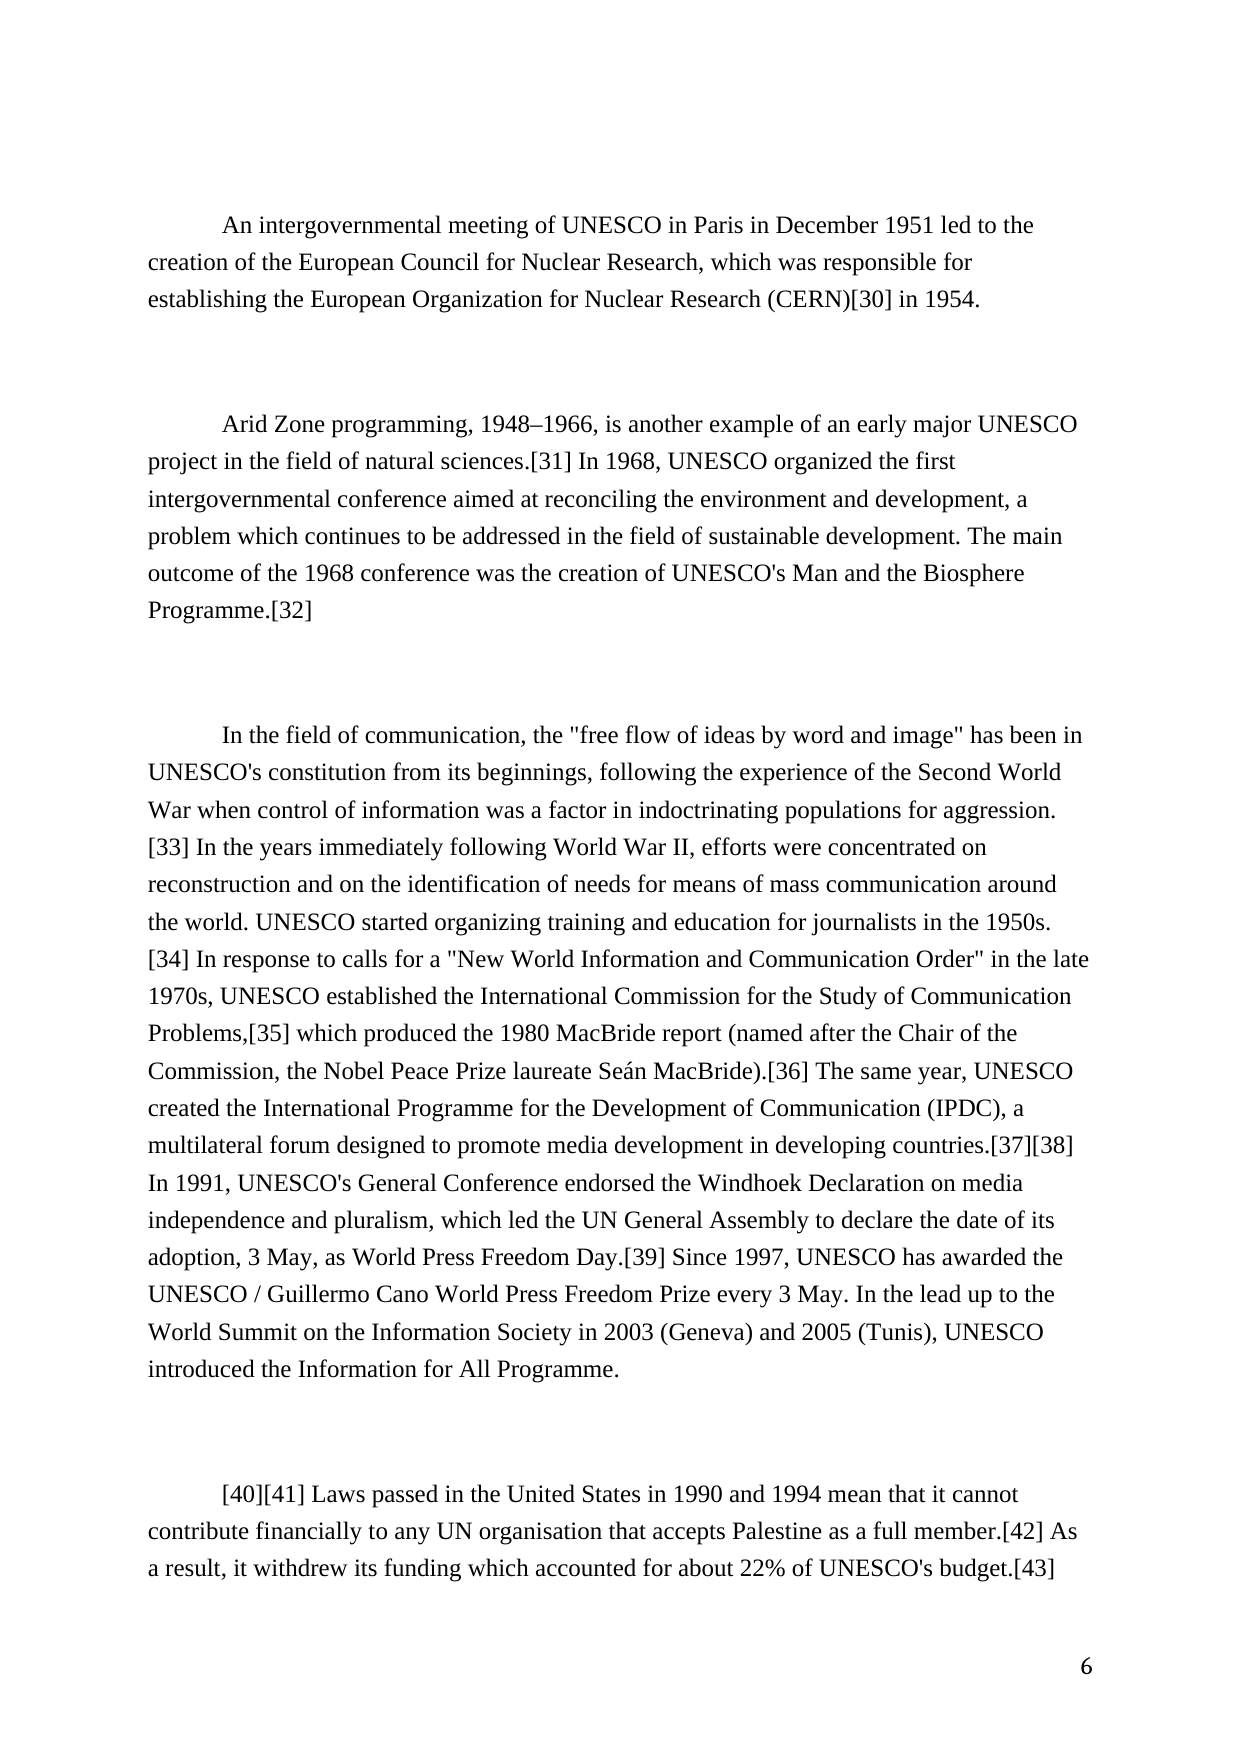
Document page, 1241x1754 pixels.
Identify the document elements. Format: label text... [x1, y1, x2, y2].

text In the field of communication, the "free flow of ideas by word and image" has been in UNESCO's constitution from its beginnings, following the experience of the Second World War when control of information was a factor in indoctrinating populations for aggression.[33] In the years immediately following World War II, efforts were concentrated on reconstruction and on the identification of needs for means of mass communication around the world. UNESCO started organizing training and education for journalists in the 1950s.[34] In response to calls for a "New World Information and Communication Order" in the late 1970s, UNESCO established the International Commission for the Study of Communication Problems,[35] which produced the 1980 MacBride report (named after the Chair of the Commission, the Nobel Peace Prize laureate Seán MacBride).[36] The same year, UNESCO created the International Programme for the Development of Communication (IPDC), a multilateral forum designed to promote media development in developing countries.[37][38] In 1991, UNESCO's General Conference endorsed the Windhoek Declaration on media independence and pluralism, which led the UN General Assembly to declare the date of its adoption, 3 May, as World Press Freedom Day.[39] Since 1997, UNESCO has awarded the UNESCO / Guillermo Cano World Press Freedom Prize every 3 May. In the lead up to the World Summit on the Information Society in 2003 (Geneva) and 2005 (Tunis), UNESCO introduced the Information for All Programme. [148, 720, 1092, 1383]
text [148, 1479, 1092, 1582]
text An intergovernmental meeting of UNESCO in Paris in December 1951 led to the creation of the European Council for Nuclear Research, which was responsible for establishing the European Organization for Nuclear Research (CERN)[30] in 1954. [148, 210, 1092, 313]
text Arid Zone programming, 1948–1966, is another example of an early major UNESCO project in the field of natural sciences.[31] In 1968, UNESCO organized the first intergovernmental conference aimed at reconciling the environment and development, a problem which continues to be addressed in the field of sustainable development. The main outcome of the 1968 conference was the creation of UNESCO's Man and the Biosphere Programme.[32] [148, 409, 1092, 624]
